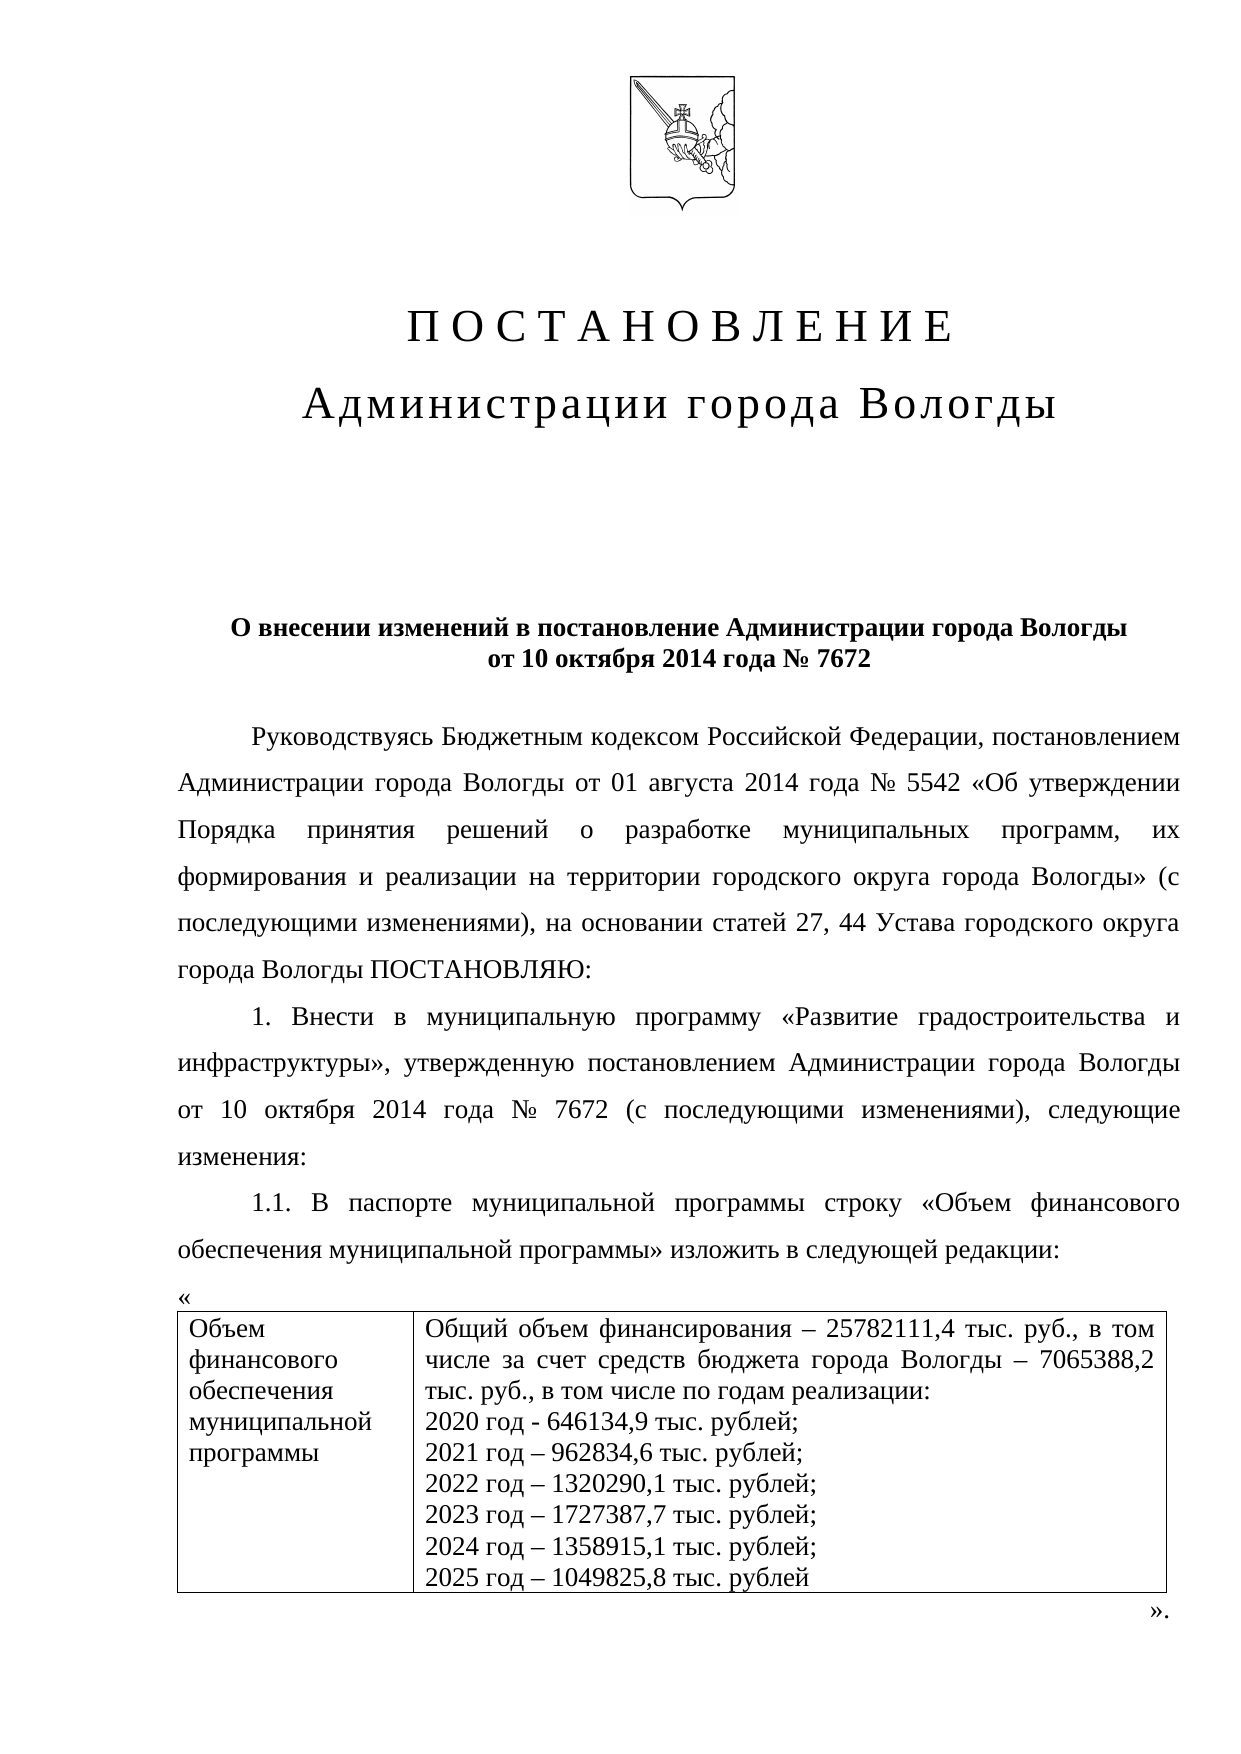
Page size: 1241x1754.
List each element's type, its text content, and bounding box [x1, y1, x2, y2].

text О внесении изменений в постановление Администрации города Вологды [177, 611, 1181, 642]
text ». [177, 1593, 1181, 1624]
text « [177, 1279, 1181, 1311]
text П О С Т А Н О В Л Е Н И Е [177, 299, 1181, 352]
text от 10 октября 2014 года № 7672 [177, 642, 1181, 673]
text Администрации города Вологды [177, 376, 1181, 428]
table_header Объем финансового обеспечения муниципальной программы [178, 1312, 413, 1592]
text Руководствуясь Бюджетным кодексом Российской Федерации, постановлением Администрации города Вологды от 01 августа 2014 года № 5542 «Об утверждении Порядка принятия решений о разработке муниципальных программ, их формирования и реализации на территории городского округа города Вологды» (с последующими изменениями), на основании статей 27, 44 Устава городского округа города Вологды ПОСТАНОВЛЯЮ: [177, 719, 1181, 984]
text 1.1. В паспорте муниципальной программы строку «Объем финансового обеспечения муниципальной программы» изложить в следующей редакции: [177, 1186, 1181, 1264]
text 1. Внести в муниципальную программу «Развитие градостроительства и инфраструктуры», утвержденную постановлением Администрации города Вологды от 10 октября 2014 года № 7672 (с последующими изменениями), следующие изменения: [177, 999, 1181, 1171]
table_header Общий объем финансирования – 25782111,4 тыс. руб., в том числе за счет средств бюджета города Вологды – 7065388,2 тыс. руб., в том числе по годам реализации: 2020 год - 646134,9 тыс. рублей; 2021 год – 962834,6 тыс. рублей; 2022 год – 1320290,1 тыс. рублей; 2023 год – 1727387,7 тыс. рублей; 2024 год – 1358915,1 тыс. рублей; 2025 год – 1049825,8 тыс. рублей [414, 1312, 1166, 1592]
picture [627, 73, 739, 215]
